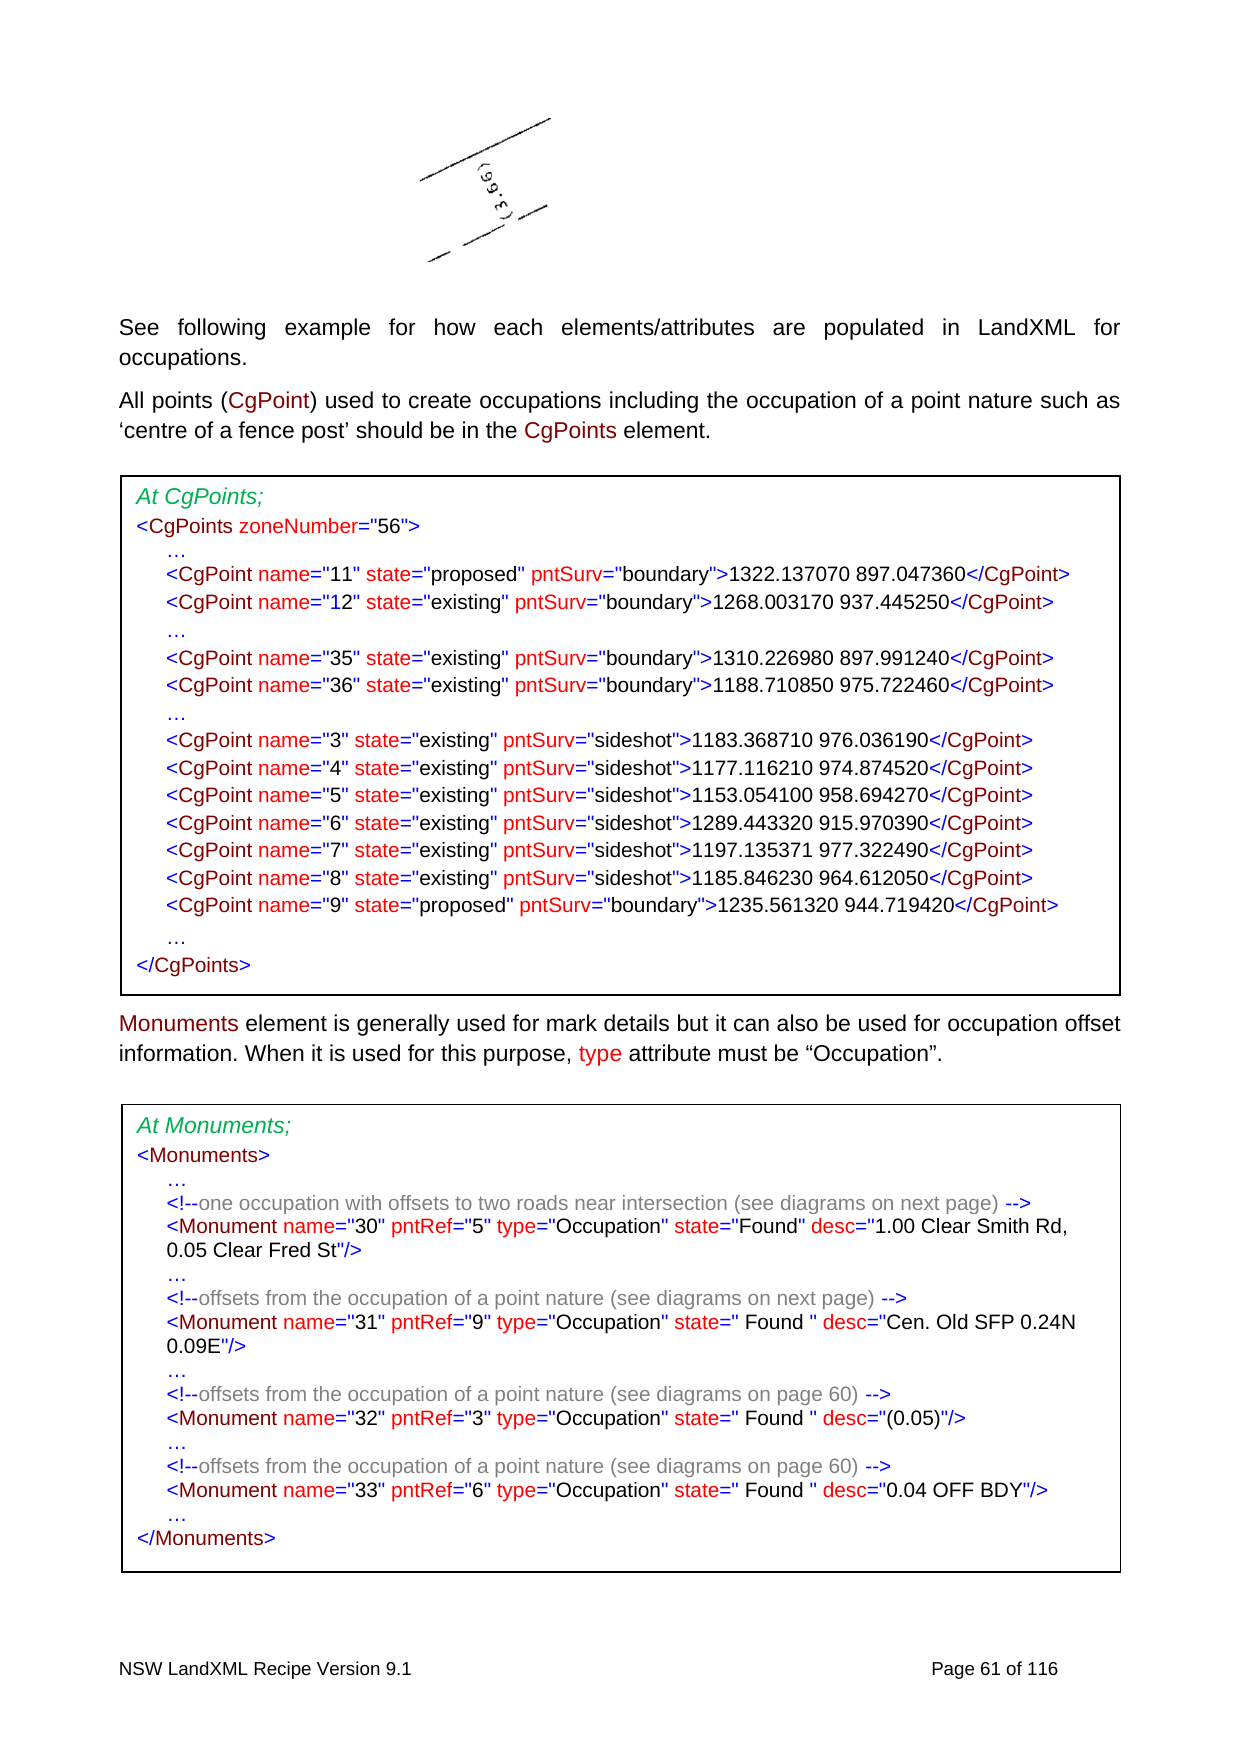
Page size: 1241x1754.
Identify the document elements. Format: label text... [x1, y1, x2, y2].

text All points (CgPoint) used to create occupations including the occupation of a point nature such as ‘centre of a fence post’ should be in the CgPoints element. [119, 387, 1121, 444]
text See following example for how each elements/attributes are populated in LandXML for occupations. [119, 314, 1121, 371]
picture [419, 118, 556, 262]
text Monuments element is generally used for mark details but it can also be used for occupation offset information. When it is used for this purpose, type attribute must be “Occupation”. [119, 1010, 1121, 1067]
